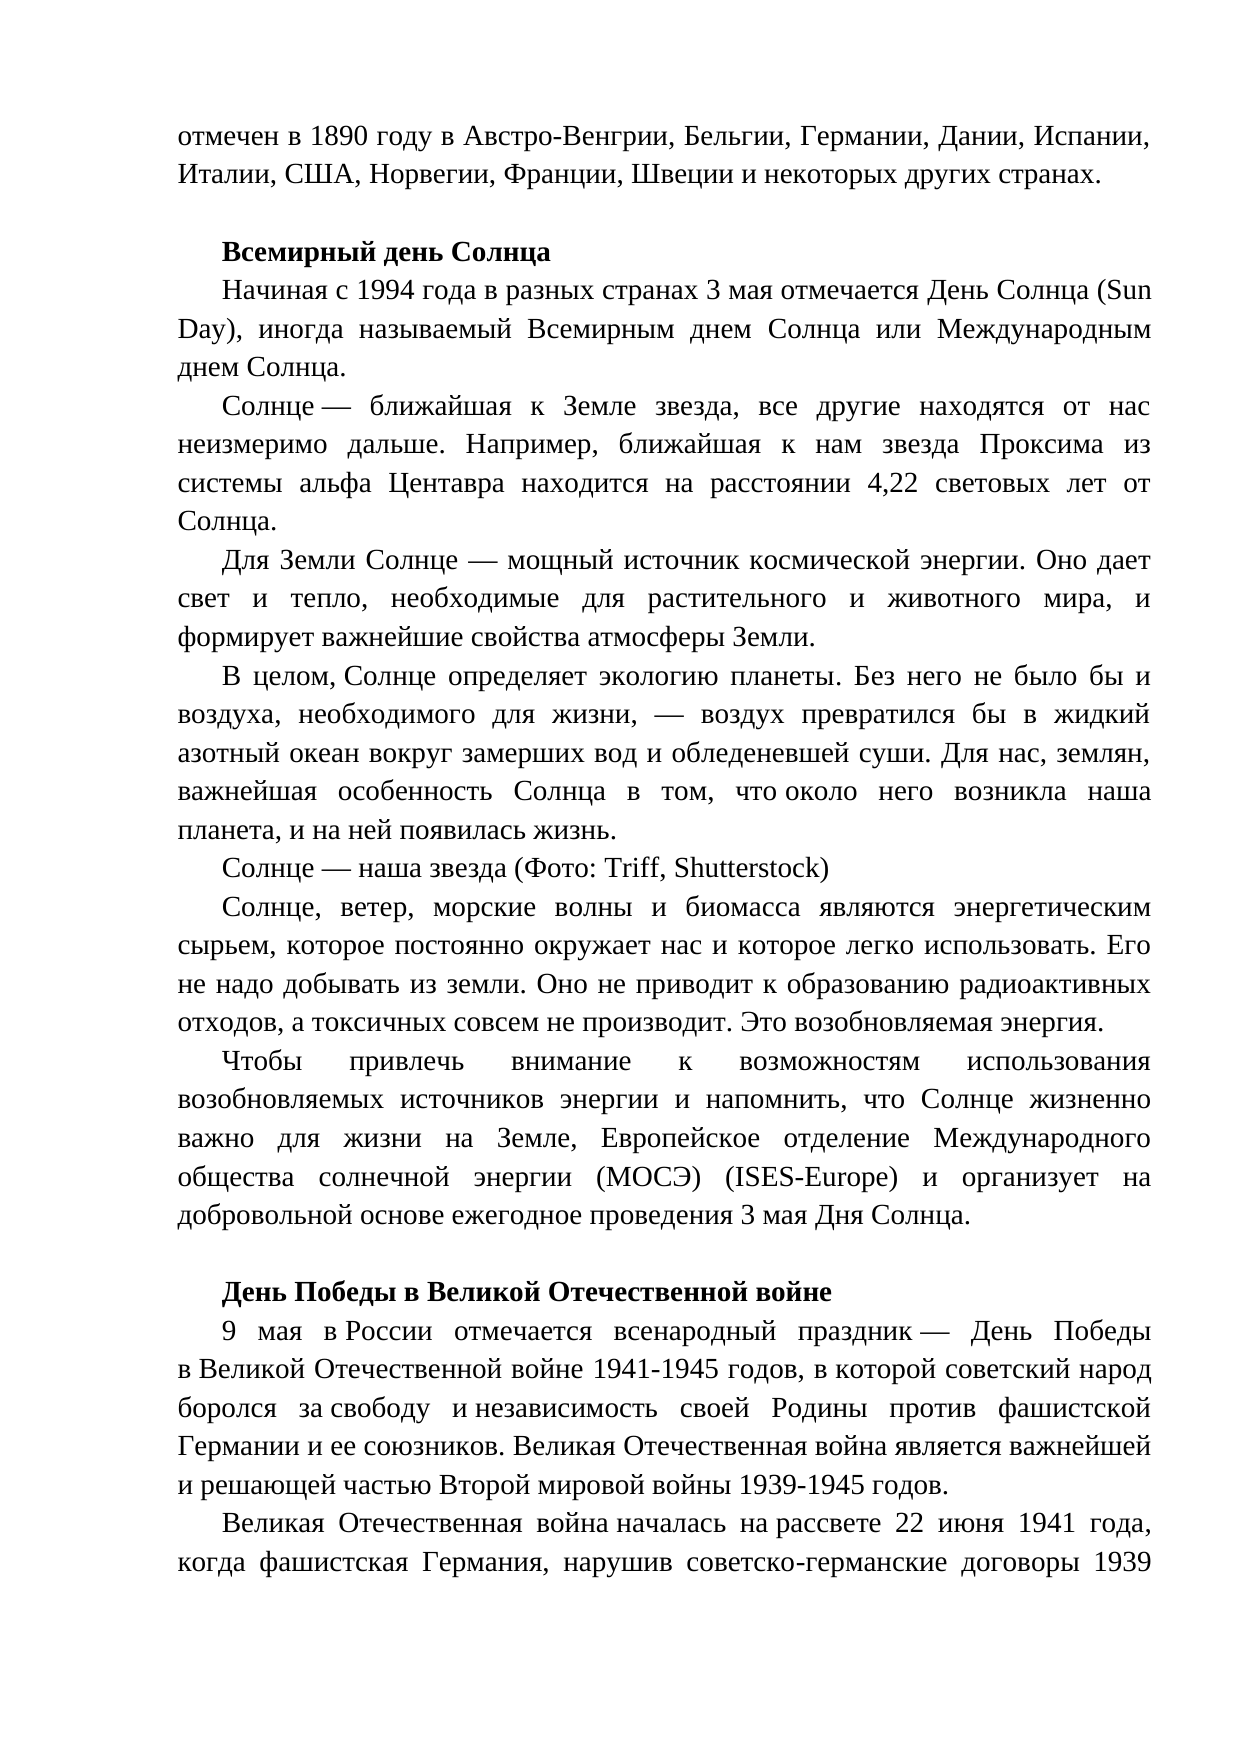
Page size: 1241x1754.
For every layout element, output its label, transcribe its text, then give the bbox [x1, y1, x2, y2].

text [177, 118, 1152, 190]
text 9 мая в России отмечается всенародный праздник — День Победы в Великой Отечественной войне 1941-1945 годов, в которой советский народ боролся за свободу и независимость своей Родины против фашистской Германии и ее союзников. Великая Отечественная война является важнейшей и решающей частью Второй мировой войны 1939-1945 годов. [177, 1313, 1152, 1501]
text Начиная с 1994 года в разных странах 3 мая отмечается День Солнца (Sun Day), иногда называемый Всемирным днем ​​Солнца или Международным днем ​​Солнца. [177, 272, 1152, 383]
text День Победы в Великой Отечественной войне [177, 1274, 1152, 1308]
text Для Земли Солнце — мощный источник космической энергии. Оно дает свет и тепло, необходимые для растительного и животного мира, и формирует важнейшие свойства атмосферы Земли. [177, 542, 1152, 653]
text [177, 1506, 1152, 1578]
text В целом, Солнце определяет экологию планеты. Без него не было бы и воздуха, необходимого для жизни, — воздух превратился бы в жидкий азотный океан вокруг замерших вод и обледеневшей суши. Для нас, землян, важнейшая особенность Солнца в том, что около него возникла наша планета, и на ней появилась жизнь. [177, 658, 1152, 845]
text Солнце — наша звезда (Фото: Triff, Shutterstock) [177, 850, 1152, 884]
text Солнце, ветер, морские волны и биомасса являются энергетическим сырьем, которое постоянно окружает нас и которое легко использовать. Его не надо добывать из земли. Оно не приводит к образованию радиоактивных отходов, а токсичных совсем не производит. Это возобновляемая энергия. [177, 889, 1152, 1038]
text Всемирный день Солнца [177, 234, 1152, 267]
text Чтобы привлечь внимание к возможностям использования возобновляемых источников энергии и напомнить, что Солнце жизненно важно для жизни на Земле, Европейское отделение Международного общества солнечной энергии (МОСЭ) (ISES-Europe) и организует на добровольной основе ежегодное проведения 3 мая Дня Солнца. [177, 1043, 1152, 1231]
text Солнце — ближайшая к Земле звезда, все другие находятся от нас неизмеримо дальше. Например, ближайшая к нам звезда Проксима из системы aльфа Центавра находится на расстоянии 4,22 световых лет от Солнца. [177, 388, 1152, 537]
